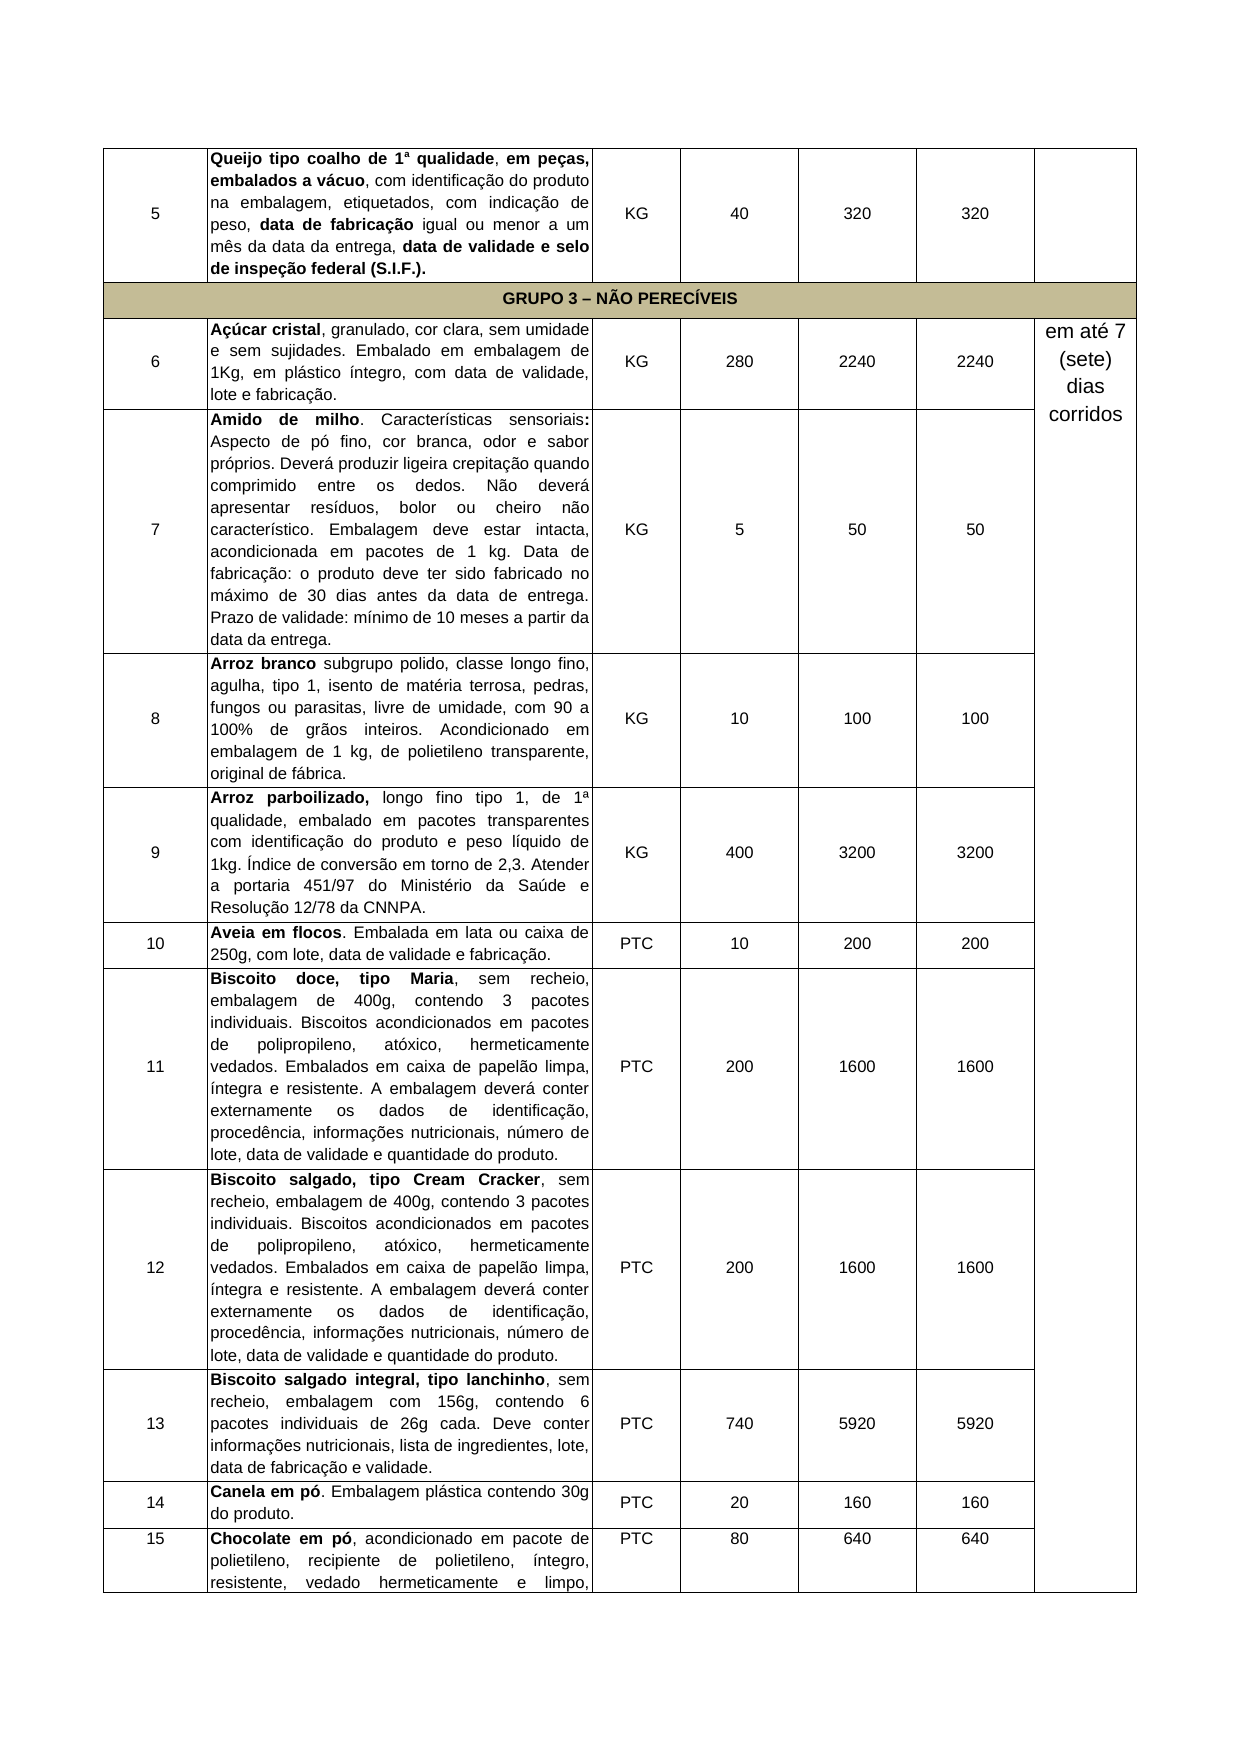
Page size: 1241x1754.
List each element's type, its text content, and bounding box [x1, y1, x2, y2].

table_cell PTC [593, 1529, 680, 1592]
table_cell 1600 [799, 1170, 916, 1369]
table_cell 12 [104, 1170, 207, 1369]
table_cell GRUPO 3 – NÃO PERECÍVEIS [104, 283, 1136, 318]
table_cell 740 [681, 1370, 798, 1481]
table_cell Amido de milho. Características sensoriais: Aspecto de pó fino, cor branca, odor e sabor próprios. Deverá produzir ligeira crepitação quando comprimido entre os dedos. Não deverá apresentar resíduos, bolor ou cheiro não característico. Embalagem deve estar intacta, acondicionada em pacotes de 1 kg. Data de fabricação: o produto deve ter sido fabricado no máximo de 30 dias antes da data de entrega. Prazo de validade: mínimo de 10 meses a partir da data da entrega. [208, 410, 592, 653]
table_cell 11 [104, 969, 207, 1168]
table_cell Aveia em flocos. Embalada em lata ou caixa de 250g, com lote, data de validade e fabricação. [208, 923, 592, 968]
table_cell Biscoito salgado integral, tipo lanchinho, sem recheio, embalagem com 156g, contendo 6 pacotes individuais de 26g cada. Deve conter informações nutricionais, lista de ingredientes, lote, data de fabricação e validade. [208, 1370, 592, 1481]
table_cell KG [593, 410, 680, 653]
table_cell 8 [104, 654, 207, 787]
table_cell 10 [681, 923, 798, 968]
table_cell PTC [593, 1370, 680, 1481]
table_cell 80 [681, 1529, 798, 1592]
table_cell 5920 [799, 1370, 916, 1481]
table_cell 50 [799, 410, 916, 653]
table_cell 7 [104, 410, 207, 653]
table_cell 3200 [799, 788, 916, 922]
table_cell 2240 [917, 319, 1034, 409]
table_cell 640 [917, 1529, 1034, 1592]
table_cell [208, 1529, 592, 1592]
table_cell 20 [681, 1482, 798, 1528]
table_cell Açúcar cristal, granulado, cor clara, sem umidade e sem sujidades. Embalado em embalagem de 1Kg, em plástico íntegro, com data de validade, lote e fabricação. [208, 319, 592, 409]
table_cell 400 [681, 788, 798, 922]
table_cell 3200 [917, 788, 1034, 922]
table_cell 200 [917, 923, 1034, 968]
table_cell PTC [593, 1170, 680, 1369]
table_cell Biscoito salgado, tipo Cream Cracker, sem recheio, embalagem de 400g, contendo 3 pacotes individuais. Biscoitos acondicionados em pacotes de polipropileno, atóxico, hermeticamente vedados. Embalados em caixa de papelão limpa, íntegra e resistente. A embalagem deverá conter externamente os dados de identificação, procedência, informações nutricionais, número de lote, data de validade e quantidade do produto. [208, 1170, 592, 1369]
table_cell 9 [104, 788, 207, 922]
table_cell Canela em pó. Embalagem plástica contendo 30g do produto. [208, 1482, 592, 1528]
table_cell 6 [104, 319, 207, 409]
table_cell 40 [681, 149, 798, 282]
table_cell Queijo tipo coalho de 1a qualidade, em peças, embalados a vácuo, com identificação do produto na embalagem, etiquetados, com indicação de peso, data de fabricação igual ou menor a um mês da data da entrega, data de validade e selo de inspeção federal (S.I.F.). [208, 149, 592, 282]
table_cell PTC [593, 969, 680, 1168]
table_cell Arroz branco subgrupo polido, classe longo fino, agulha, tipo 1, isento de matéria terrosa, pedras, fungos ou parasitas, livre de umidade, com 90 a 100% de grãos inteiros. Acondicionado em embalagem de 1 kg, de polietileno transparente, original de fábrica. [208, 654, 592, 787]
table_cell 1600 [799, 969, 916, 1168]
table_cell 10 [681, 654, 798, 787]
table_cell 160 [799, 1482, 916, 1528]
table_cell KG [593, 788, 680, 922]
table_cell KG [593, 654, 680, 787]
table_cell 1600 [917, 1170, 1034, 1369]
table_cell 50 [917, 410, 1034, 653]
table_cell 200 [681, 969, 798, 1168]
table_cell 5 [681, 410, 798, 653]
table_cell 640 [799, 1529, 916, 1592]
table_cell KG [593, 149, 680, 282]
table_cell 14 [104, 1482, 207, 1528]
table_cell PTC [593, 923, 680, 968]
table_cell Arroz parboilizado, longo fino tipo 1, de 1ª qualidade, embalado em pacotes transparentes com identificação do produto e peso líquido de 1kg. Índice de conversão em torno de 2,3. Atender a portaria 451/97 do Ministério da Saúde e Resolução 12/78 da CNNPA. [208, 788, 592, 922]
table_cell 10 [104, 923, 207, 968]
table_cell 1600 [917, 969, 1034, 1168]
table_cell 160 [917, 1482, 1034, 1528]
table_cell 5920 [917, 1370, 1034, 1481]
table_cell 100 [799, 654, 916, 787]
table_cell em até 7 (sete) dias corridos [1035, 319, 1136, 1592]
table_cell 15 [104, 1529, 207, 1592]
table_cell 320 [799, 149, 916, 282]
table_cell 200 [681, 1170, 798, 1369]
table_cell 2240 [799, 319, 916, 409]
table_cell 13 [104, 1370, 207, 1481]
table_cell 320 [917, 149, 1034, 282]
table_cell 280 [681, 319, 798, 409]
table_cell Biscoito doce, tipo Maria, sem recheio, embalagem de 400g, contendo 3 pacotes individuais. Biscoitos acondicionados em pacotes de polipropileno, atóxico, hermeticamente vedados. Embalados em caixa de papelão limpa, íntegra e resistente. A embalagem deverá conter externamente os dados de identificação, procedência, informações nutricionais, número de lote, data de validade e quantidade do produto. [208, 969, 592, 1168]
table_cell KG [593, 319, 680, 409]
table_cell 5 [104, 149, 207, 282]
table_cell 200 [799, 923, 916, 968]
table_cell PTC [593, 1482, 680, 1528]
table_cell 100 [917, 654, 1034, 787]
